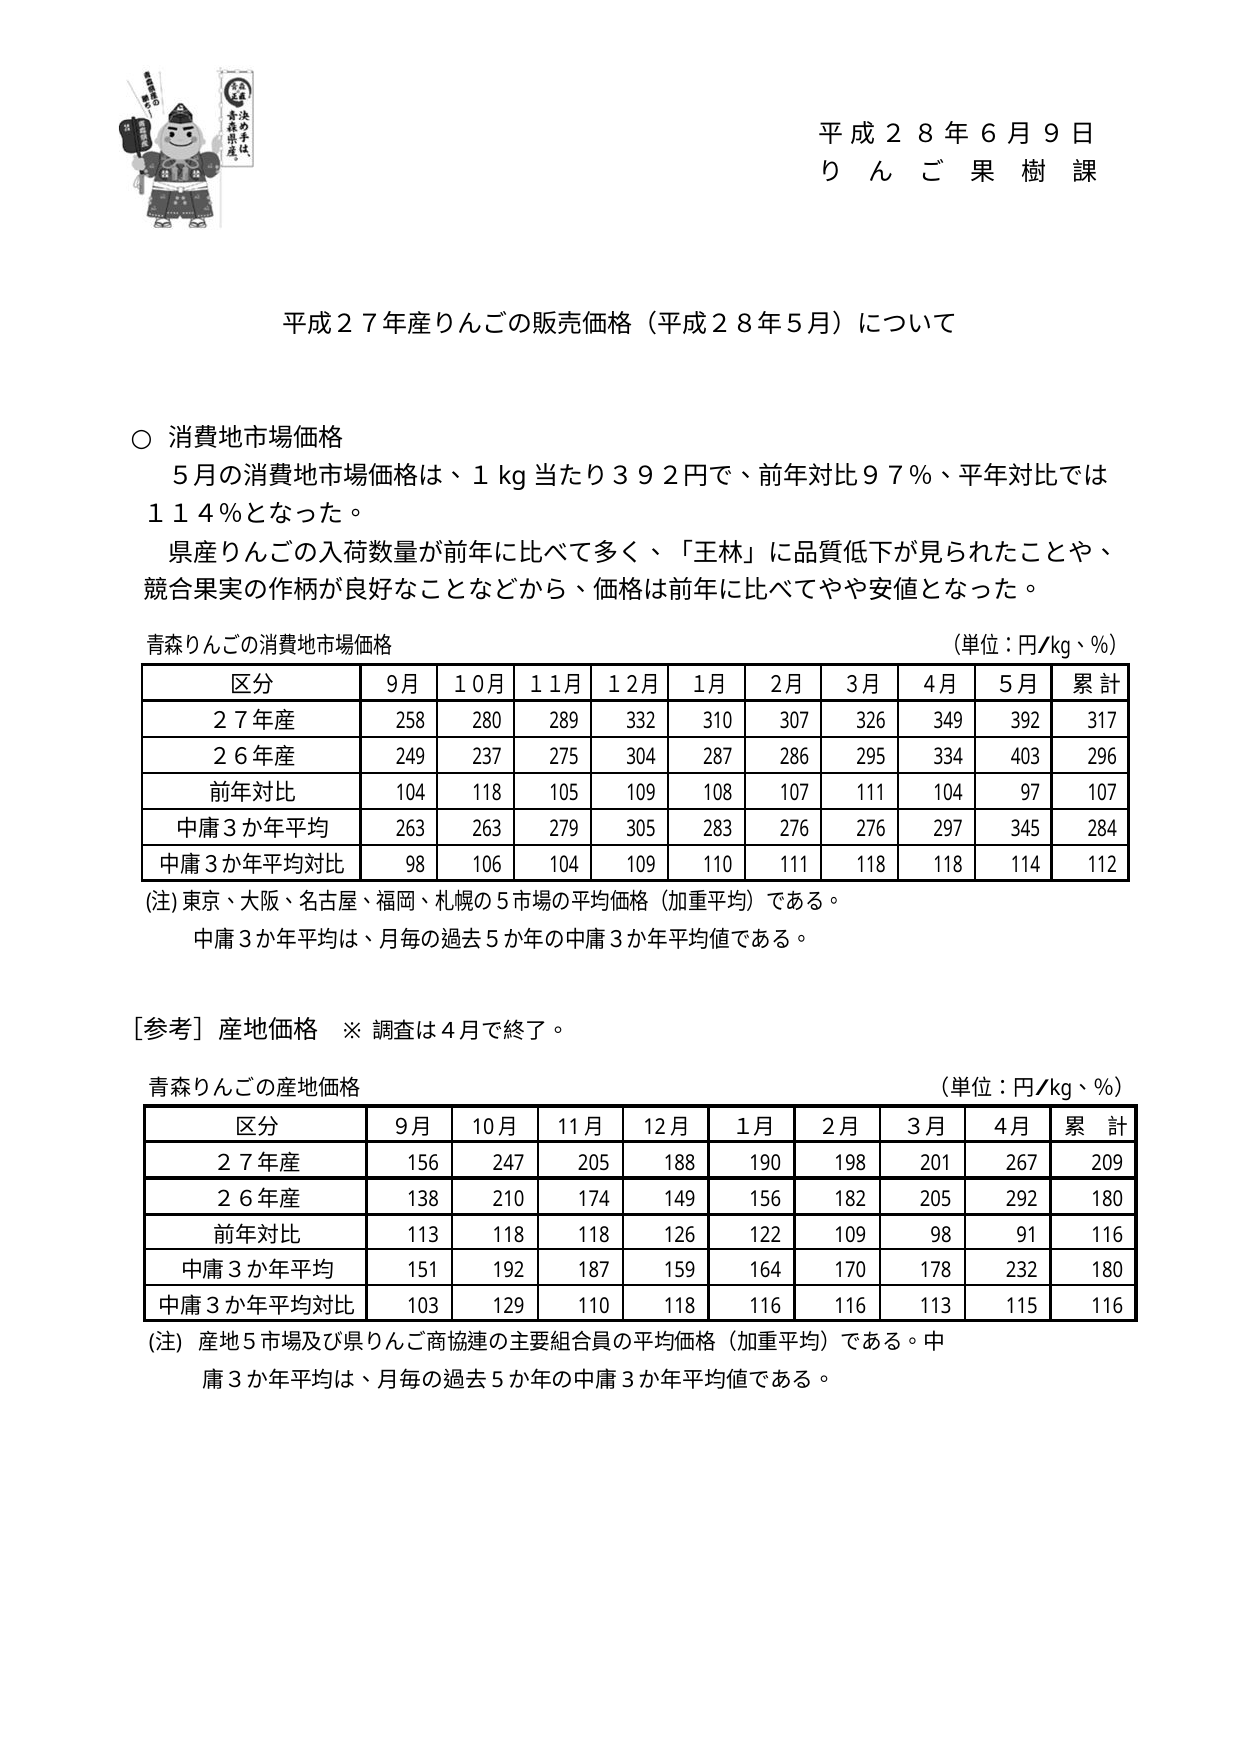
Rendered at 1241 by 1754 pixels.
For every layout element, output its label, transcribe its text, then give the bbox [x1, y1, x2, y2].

table_cell 109 [592, 774, 667, 808]
table_cell 392 [976, 702, 1050, 736]
table_cell 104 [899, 774, 974, 808]
table_cell 209 [1052, 1143, 1134, 1176]
table_cell ２７年産 [143, 702, 359, 736]
table_cell 286 [746, 738, 820, 772]
table_cell 104 [515, 846, 590, 879]
table_cell 187 [539, 1250, 622, 1284]
table_cell 116 [1052, 1216, 1134, 1248]
table_cell 267 [966, 1143, 1049, 1176]
table_cell 104 [362, 774, 436, 808]
table_cell 232 [966, 1250, 1049, 1284]
table_cell 前年対比 [143, 774, 359, 808]
table_cell 287 [669, 738, 744, 772]
table_cell 中庸３か年平均 [146, 1250, 365, 1284]
table_cell 98 [881, 1216, 964, 1248]
table_header 12月 [624, 1108, 707, 1140]
table_cell 98 [362, 846, 436, 879]
table_cell 中庸３か年平均対比 [143, 846, 359, 879]
table_cell 178 [881, 1250, 964, 1284]
table_cell 118 [438, 774, 513, 808]
table_cell 118 [539, 1216, 622, 1248]
table_cell 345 [976, 810, 1050, 843]
table_cell 180 [1052, 1180, 1134, 1212]
text ５月の消費地市場価格は、１kg 当たり３９２円で、前年対比９７％、平年対比では [168, 458, 1182, 492]
table_header ３月 [822, 666, 897, 699]
table_cell 263 [438, 810, 513, 843]
table_cell 201 [881, 1143, 964, 1176]
table_cell 164 [710, 1250, 793, 1284]
table_cell 111 [822, 774, 897, 808]
subtitle 青森りんごの消費地市場価格 （単位：円/kg、％） [146, 629, 1182, 661]
text (注) 産地５市場及び県りんご商協連の主要組合員の平均価格（加重平均）である。中庸３か年平均は、月毎の過去5か年の中庸3か年平均値である。 [149, 1326, 950, 1394]
table_cell 114 [976, 846, 1050, 879]
table_cell 111 [746, 846, 820, 879]
table_cell ２６年産 [143, 738, 359, 772]
table_header ９月 [362, 666, 436, 699]
table_cell 332 [592, 702, 667, 736]
table_header 10月 [453, 1108, 537, 1140]
table_cell 116 [1052, 1286, 1134, 1319]
table_header ２月 [796, 1108, 879, 1140]
table_cell 106 [438, 846, 513, 879]
table_header １２月 [592, 666, 667, 699]
table_cell 113 [368, 1216, 451, 1248]
table_cell 113 [881, 1286, 964, 1319]
table_cell 258 [362, 702, 436, 736]
table_cell 182 [796, 1180, 879, 1212]
text (注) 東京、大阪、名古屋、福岡、札幌の５市場の平均価格（加重平均）である。中庸３か年平均は、月毎の過去５か年の中庸３か年平均値である。 [146, 885, 847, 954]
table_cell 中庸３か年平均対比 [146, 1286, 365, 1319]
table_cell 107 [1053, 774, 1127, 808]
table_header ３月 [881, 1108, 964, 1140]
text ［参考］産地価格 ※ 調査は４月で終了。 [118, 1012, 1182, 1046]
table_cell 156 [368, 1143, 451, 1176]
table_cell 前年対比 [146, 1216, 365, 1248]
table_cell 275 [515, 738, 590, 772]
table_cell 304 [592, 738, 667, 772]
table_cell 283 [669, 810, 744, 843]
list 消費地市場価格 [130, 420, 1182, 454]
table_cell 349 [899, 702, 974, 736]
table_cell 180 [1052, 1250, 1134, 1284]
table_cell 116 [710, 1286, 793, 1319]
table_cell 122 [710, 1216, 793, 1248]
table_cell 334 [899, 738, 974, 772]
table_cell 276 [822, 810, 897, 843]
table_cell 310 [669, 702, 744, 736]
table_cell 279 [515, 810, 590, 843]
table_header ４月 [899, 666, 974, 699]
table_cell 289 [515, 702, 590, 736]
table_cell 107 [746, 774, 820, 808]
table_cell 118 [822, 846, 897, 879]
table_cell 118 [899, 846, 974, 879]
table_header 累 計 [1052, 1108, 1134, 1140]
table_cell 110 [669, 846, 744, 879]
table_cell 307 [746, 702, 820, 736]
table_cell 108 [669, 774, 744, 808]
text １１４％となった。 [143, 496, 1182, 530]
table_cell 292 [966, 1180, 1049, 1212]
table_header １０月 [438, 666, 513, 699]
table_cell 109 [796, 1216, 879, 1248]
table_header 区分 [143, 666, 359, 699]
table_header １月 [669, 666, 744, 699]
table_cell 109 [592, 846, 667, 879]
text 平成２７年産りんごの販売価格（平成２８年５月）について [282, 306, 1182, 339]
table_header １月 [710, 1108, 793, 1140]
table_cell 118 [624, 1286, 707, 1319]
table_cell 317 [1053, 702, 1127, 736]
table_cell 263 [362, 810, 436, 843]
table_cell 205 [881, 1180, 964, 1212]
table_cell 210 [453, 1180, 537, 1212]
picture [118, 65, 254, 230]
table_cell 中庸３か年平均 [143, 810, 359, 843]
table_cell 237 [438, 738, 513, 772]
table_cell 103 [368, 1286, 451, 1319]
table_cell 129 [453, 1286, 537, 1319]
table_cell 403 [976, 738, 1050, 772]
subtitle 青森りんごの産地価格 （単位：円/kg、％） [149, 1072, 1182, 1102]
table_cell 151 [368, 1250, 451, 1284]
table_header ９月 [368, 1108, 451, 1140]
table_cell 112 [1053, 846, 1127, 879]
table_cell 249 [362, 738, 436, 772]
table_header 11月 [539, 1108, 622, 1140]
table_cell 118 [453, 1216, 537, 1248]
table_cell 91 [966, 1216, 1049, 1248]
table_cell 205 [539, 1143, 622, 1176]
table_cell 159 [624, 1250, 707, 1284]
table_cell 276 [746, 810, 820, 843]
table_cell 198 [796, 1143, 879, 1176]
table_cell 295 [822, 738, 897, 772]
table_cell 326 [822, 702, 897, 736]
table_cell 296 [1053, 738, 1127, 772]
subtitle 平 成 ２ ８ 年 ６ 月 ９ 日り ん ご 果 樹 課 [818, 116, 1097, 187]
text 県産りんごの入荷数量が前年に比べて多く、「王林」に品質低下が見られたことや、競合果実の作柄が良好なことなどから、価格は前年に比べてやや安値となった。 [143, 534, 1122, 606]
table_cell 297 [899, 810, 974, 843]
table_cell 110 [539, 1286, 622, 1319]
table_header 累 計 [1053, 666, 1127, 699]
table_cell 174 [539, 1180, 622, 1212]
table_cell 149 [624, 1180, 707, 1212]
table_header １１月 [515, 666, 590, 699]
table_cell 192 [453, 1250, 537, 1284]
table_header ２月 [746, 666, 820, 699]
table_cell 280 [438, 702, 513, 736]
table_header ４月 [966, 1108, 1049, 1140]
table_cell 284 [1053, 810, 1127, 843]
table_cell 97 [976, 774, 1050, 808]
table_cell 170 [796, 1250, 879, 1284]
table_cell 105 [515, 774, 590, 808]
table_cell 115 [966, 1286, 1049, 1319]
table_cell 138 [368, 1180, 451, 1212]
table_cell 126 [624, 1216, 707, 1248]
table_cell 247 [453, 1143, 537, 1176]
table_cell ２６年産 [146, 1180, 365, 1212]
table_header ５月 [976, 666, 1050, 699]
table_cell 190 [710, 1143, 793, 1176]
table_cell 116 [796, 1286, 879, 1319]
table_cell 156 [710, 1180, 793, 1212]
table_cell ２７年産 [146, 1143, 365, 1176]
table_cell 188 [624, 1143, 707, 1176]
table_cell 305 [592, 810, 667, 843]
table_header 区分 [146, 1108, 365, 1140]
